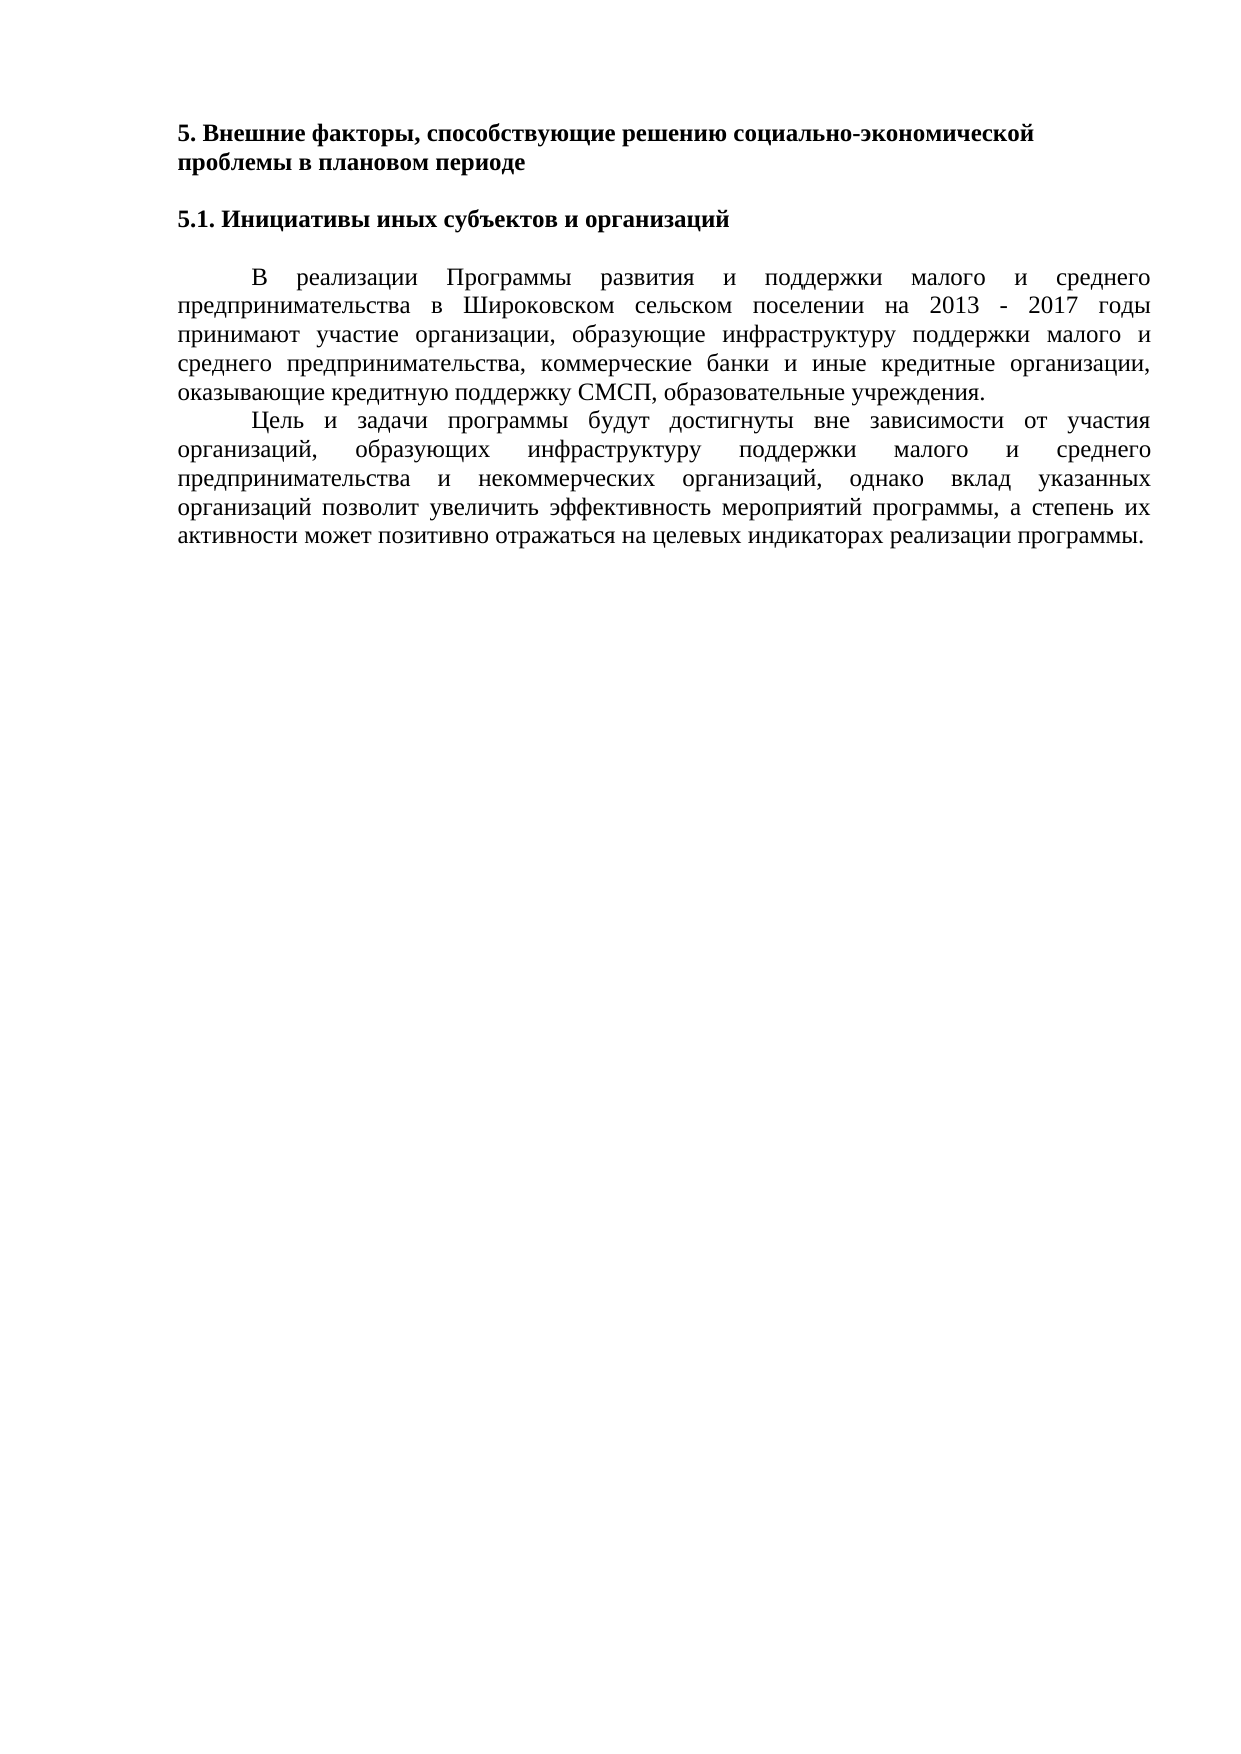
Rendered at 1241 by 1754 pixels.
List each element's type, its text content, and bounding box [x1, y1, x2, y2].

text В реализации Программы развития и поддержки малого и среднего предпринимательства в Широковском сельском поселении на 2013 - 2017 годы принимают участие организации, образующие инфраструктуру поддержки малого и среднего предпринимательства, коммерческие банки и иные кредитные организации, оказывающие кредитную поддержку СМСП, образовательные учреждения. [177, 262, 1152, 406]
text 5.1. Инициативы иных субъектов и организаций [177, 204, 1152, 233]
text Цель и задачи программы будут достигнуты вне зависимости от участия организаций, образующих инфраструктуру поддержки малого и среднего предпринимательства и некоммерческих организаций, однако вклад указанных организаций позволит увеличить эффективность мероприятий программы, а степень их активности может позитивно отражаться на целевых индикаторах реализации программы. [177, 406, 1152, 549]
text 5. Внешние факторы, способствующие решению социально-экономической проблемы в плановом периоде [177, 118, 1152, 176]
